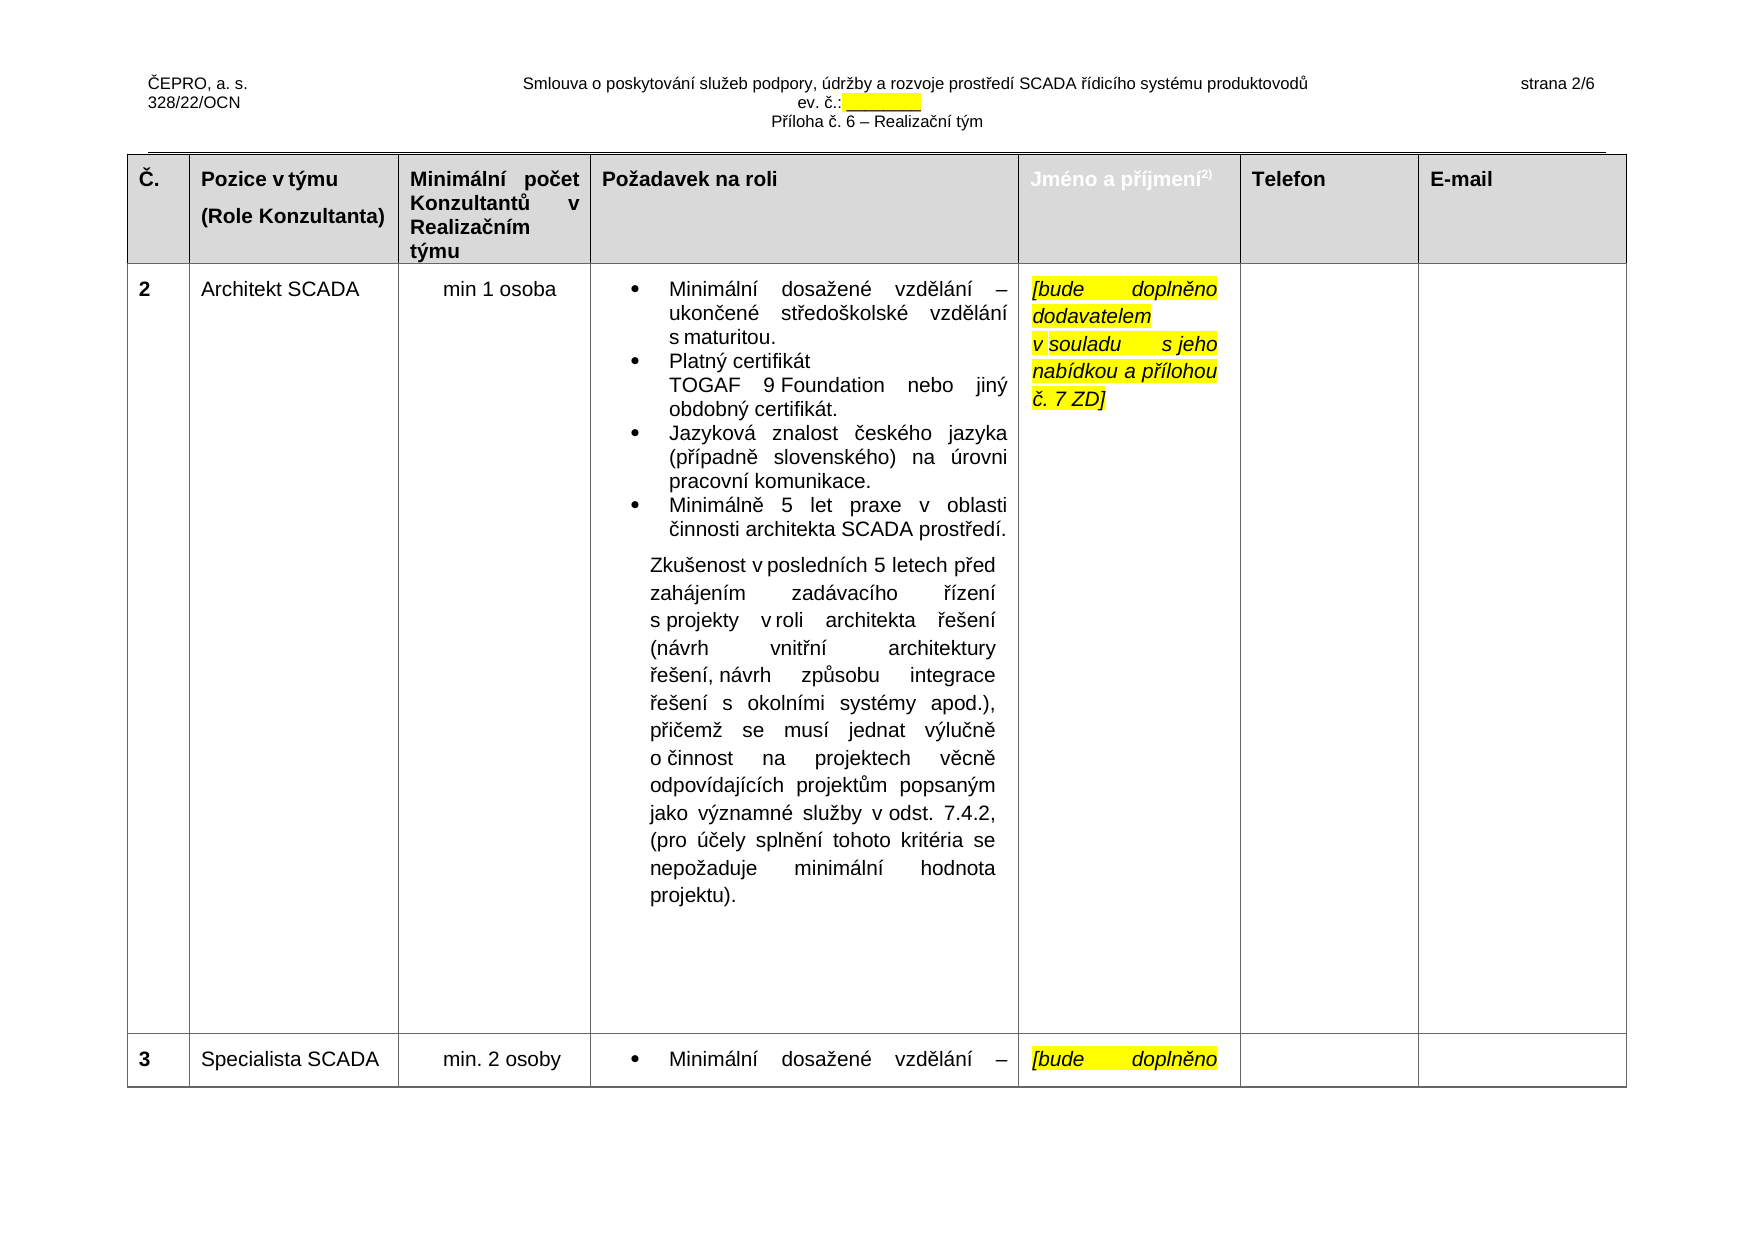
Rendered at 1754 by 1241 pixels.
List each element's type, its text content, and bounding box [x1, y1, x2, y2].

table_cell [591, 1034, 1018, 1086]
table_header Jméno a příjmení2) [1019, 155, 1240, 263]
table_cell 2 [128, 264, 189, 1033]
table_cell Specialista SCADA [190, 1034, 398, 1086]
table_header Č. [128, 155, 189, 263]
table_cell min 1 osoba [399, 264, 590, 1033]
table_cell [1019, 264, 1240, 1033]
table_header E-mail [1419, 155, 1626, 263]
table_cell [1019, 1034, 1240, 1086]
table_header Minimální počet Konzultantů v Realizačním týmu [399, 155, 590, 263]
table_header Pozice v týmu (Role Konzultanta) [190, 155, 398, 263]
table_cell [1419, 1034, 1626, 1086]
table_cell Architekt SCADA [190, 264, 398, 1033]
table_cell [1241, 1034, 1418, 1086]
table_header Telefon [1241, 155, 1418, 263]
table_cell [1419, 264, 1626, 1033]
table_cell 3 [128, 1034, 189, 1086]
table_cell [1241, 264, 1418, 1033]
table_cell Minimální dosažené vzdělání – ukončené středoškolské vzdělání s maturitou. Platný certifikát TOGAF 9 Foundation nebo jiný obdobný certifikát. Jazyková znalost českého jazyka (případně slovenského) na úrovni pracovní komunikace. Minimálně 5 let praxe v oblasti činnosti architekta SCADA prostředí. Zkušenost v posledních 5 letech před zahájením zadávacího řízení s projekty v roli architekta řešení (návrh vnitřní architektury řešení, návrh způsobu integrace řešení s okolními systémy apod.), přičemž se musí jednat výlučně o činnost na projektech věcně odpovídajících projektům popsaným jako významné služby v odst. 7.4.2, (pro účely splnění tohoto kritéria se nepožaduje minimální hodnota projektu). [591, 264, 1018, 1033]
table_header Požadavek na roli [591, 155, 1018, 263]
table_cell min. 2 osoby [399, 1034, 590, 1086]
